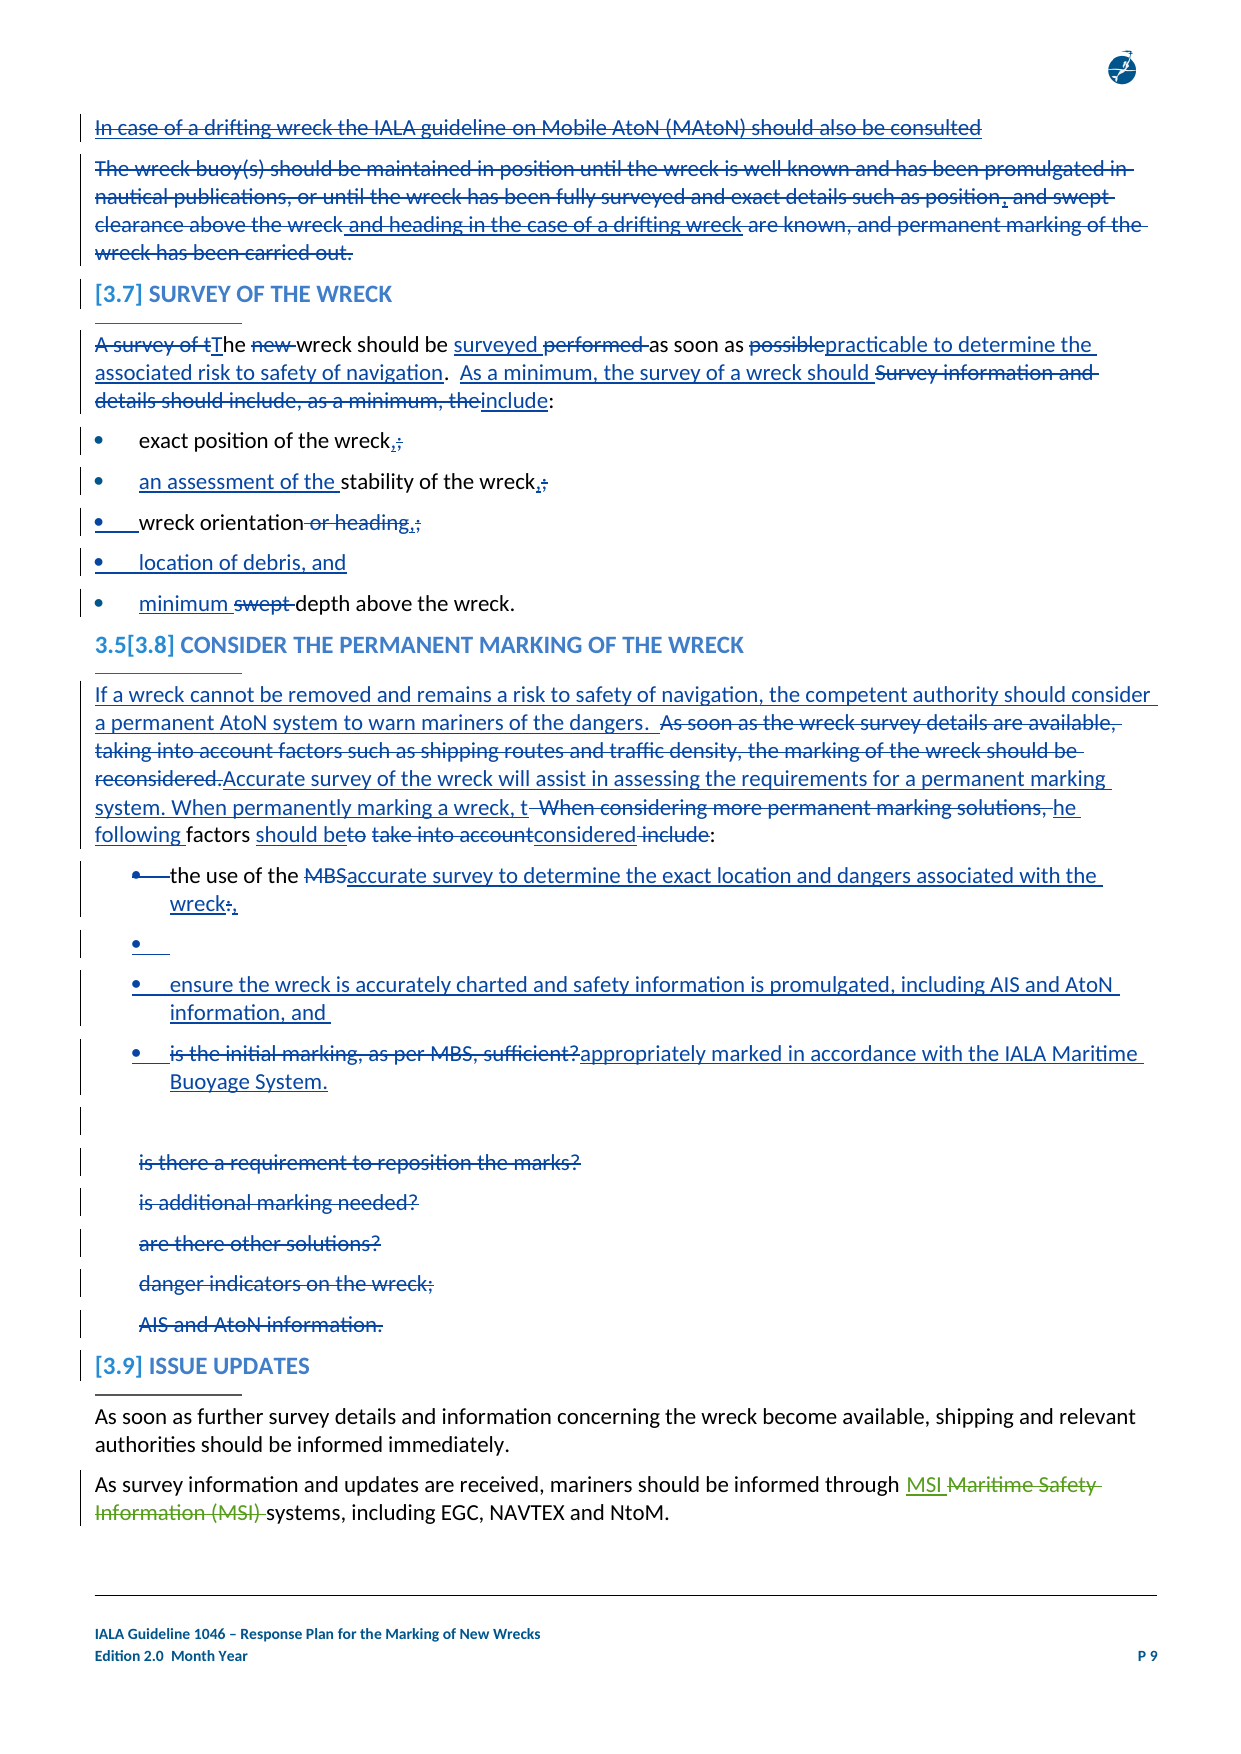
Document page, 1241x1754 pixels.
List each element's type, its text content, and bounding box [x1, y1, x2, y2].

text factors : [94, 681, 1157, 705]
text depth above the wreck. [94, 589, 1157, 617]
text factors : [94, 706, 1157, 849]
subtitle Survey of the wreck [94, 279, 1084, 309]
text stability of the wreck [94, 467, 1157, 495]
text wreck orientation [94, 508, 1157, 536]
subtitle Issue Updates [94, 1350, 1084, 1381]
text As soon as further survey details and information concerning the wreck become available, shipping and relevant authorities should be informed immediately. [94, 1402, 1157, 1458]
text he wreck should be as soon as . : [94, 330, 1157, 414]
subtitle Consider the permanent marking of the wreck [94, 629, 1084, 660]
text As survey information and updates are received, mariners should be informed through systems, including EGC, NAVTEX and NtoM. [94, 1470, 1157, 1526]
text exact position of the wreck [94, 427, 1157, 454]
list the use of the [132, 861, 1157, 917]
picture [1077, 0, 1196, 119]
